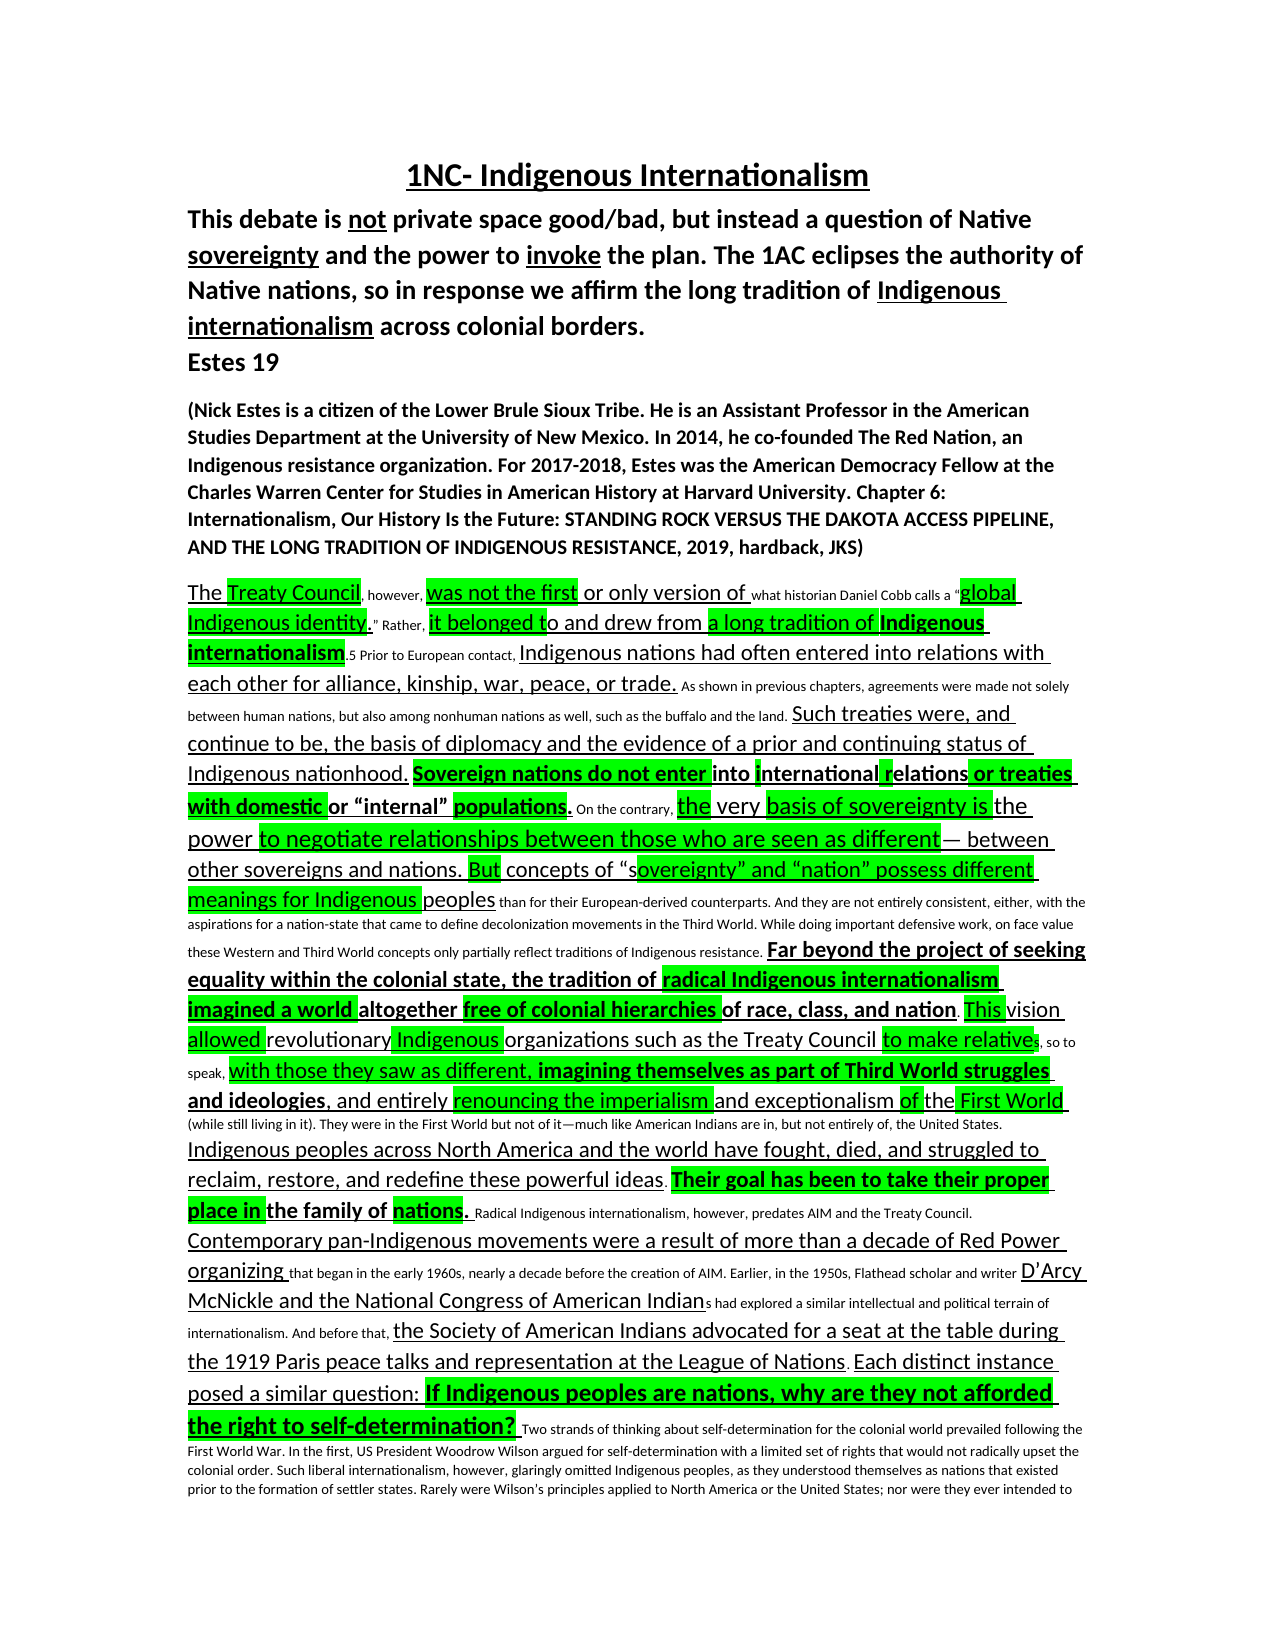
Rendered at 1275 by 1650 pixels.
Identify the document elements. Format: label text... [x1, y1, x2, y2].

subtitle 1NC- Indigenous Internationalism [187, 154, 1087, 195]
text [187, 578, 1087, 1498]
subtitle This debate is not private space good/bad, but instead a question of Native sovereignty and the power to invoke the plan. The 1AC eclipses the authority of Native nations, so in response we affirm the long tradition of Indigenous internationalism across colonial borders. [187, 202, 1087, 342]
text (Nick Estes is a citizen of the Lower Brule Sioux Tribe. He is an Assistant Professor in the American Studies Department at the University of New Mexico. In 2014, he co-founded The Red Nation, an Indigenous resistance organization. For 2017-2018, Estes was the American Democracy Fellow at the Charles Warren Center for Studies in American History at Harvard University. Chapter 6: Internationalism, Our History Is the Future: STANDING ROCK VERSUS THE DAKOTA ACCESS PIPELINE, AND THE LONG TRADITION OF INDIGENOUS RESISTANCE, 2019, hardback, JKS) [187, 397, 1087, 559]
text Estes 19 [187, 345, 1087, 378]
